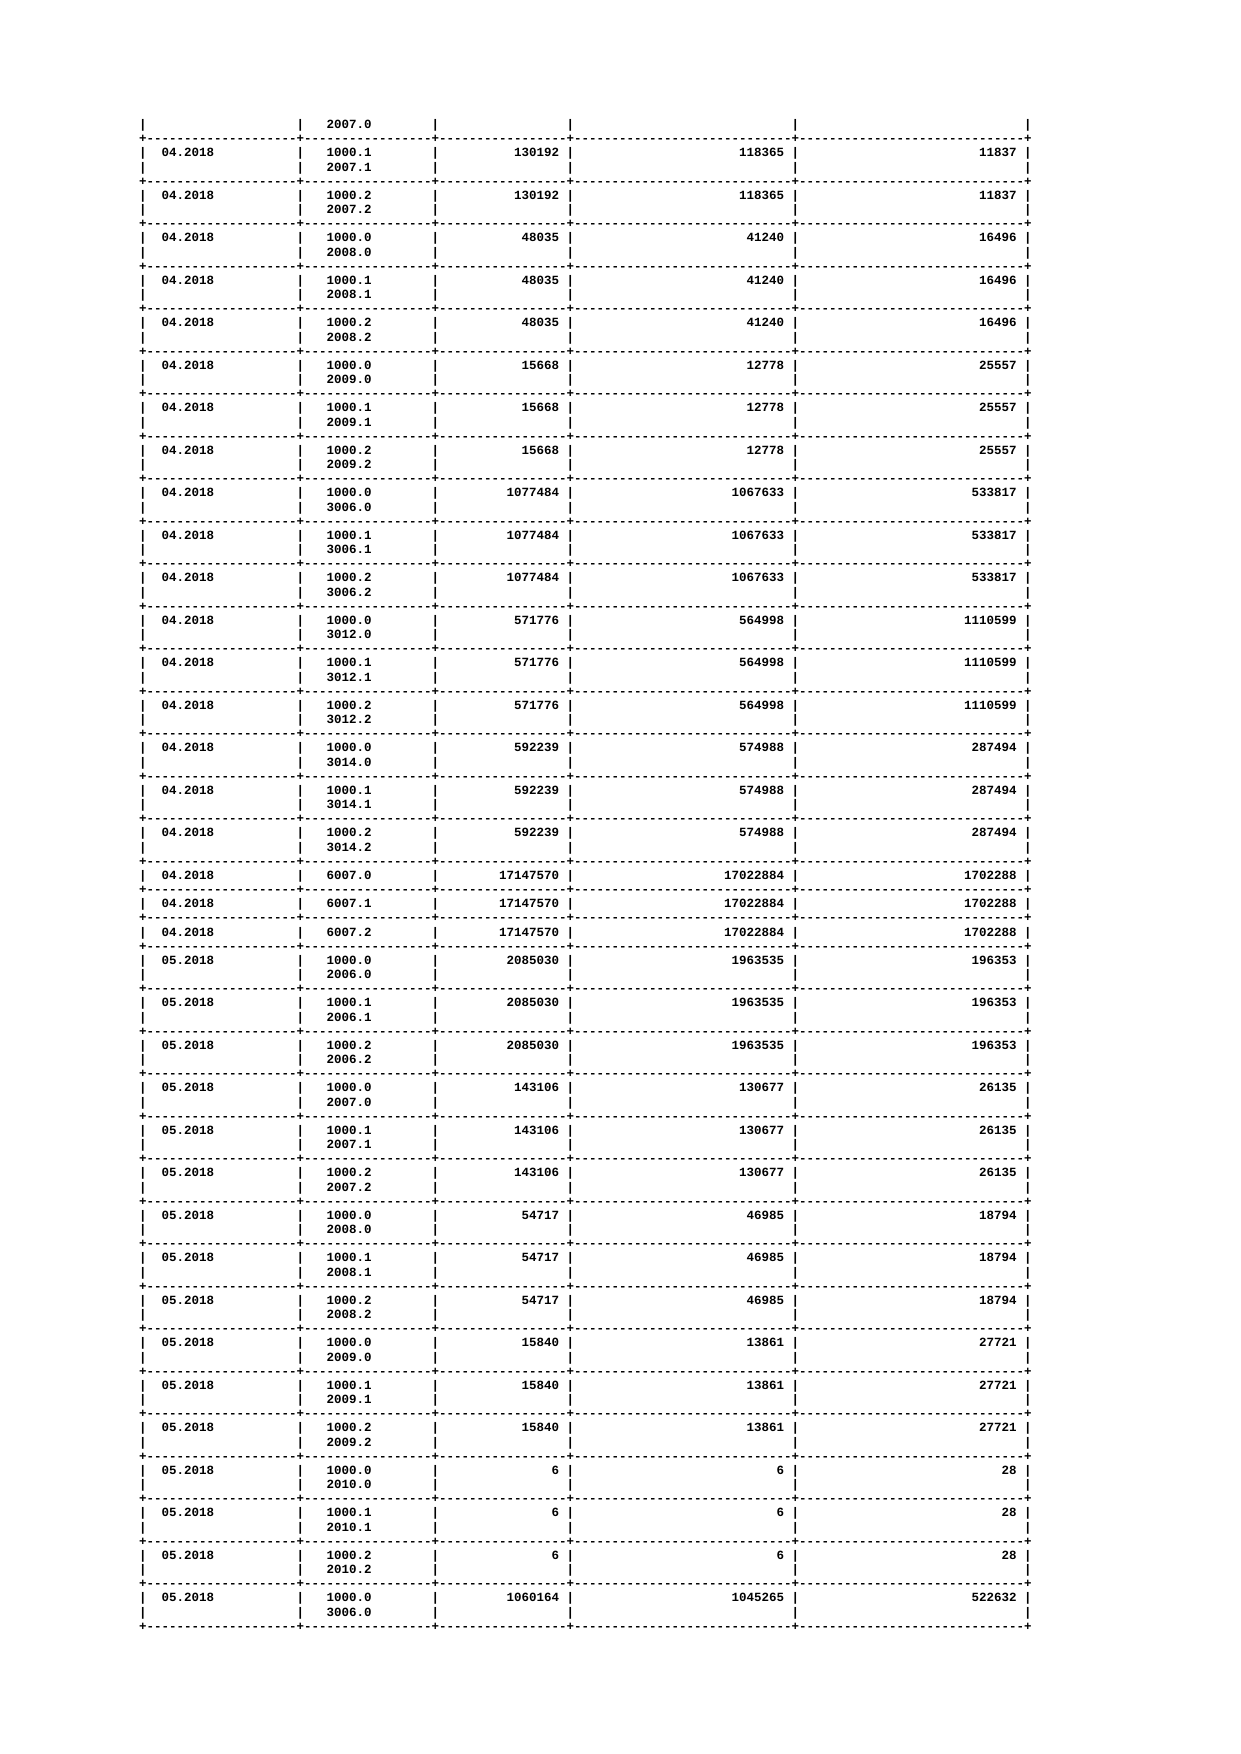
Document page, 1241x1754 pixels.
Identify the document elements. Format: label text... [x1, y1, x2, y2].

text +--------------------+-----------------+-----------------+-----------------------------+------------------------------+ [139, 1535, 1101, 1549]
text | 04.2018 | 1000.2 | 130192 | 118365 | 11837 | [139, 189, 1101, 203]
text | | 2009.1 | | | | [139, 1393, 1101, 1407]
text | 05.2018 | 1000.2 | 54717 | 46985 | 18794 | [139, 1294, 1101, 1308]
text +--------------------+-----------------+-----------------+-----------------------------+------------------------------+ [139, 911, 1101, 926]
text | | 2009.0 | | | | [139, 1351, 1101, 1365]
text | | 2007.0 | | | | [139, 1096, 1101, 1110]
text +--------------------+-----------------+-----------------+-----------------------------+------------------------------+ [139, 472, 1101, 486]
text | 05.2018 | 1000.1 | 143106 | 130677 | 26135 | [139, 1124, 1101, 1138]
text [139, 1577, 1101, 1591]
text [139, 132, 1101, 146]
text +--------------------+-----------------+-----------------+-----------------------------+------------------------------+ [139, 1450, 1101, 1464]
text +--------------------+-----------------+-----------------+-----------------------------+------------------------------+ [139, 1407, 1101, 1421]
text +--------------------+-----------------+-----------------+-----------------------------+------------------------------+ [139, 1067, 1101, 1081]
text | 04.2018 | 1000.0 | 571776 | 564998 | 1110599 | [139, 614, 1101, 628]
text +--------------------+-----------------+-----------------+-----------------------------+------------------------------+ [139, 727, 1101, 741]
text | 05.2018 | 1000.0 | 1060164 | 1045265 | 522632 | [139, 1591, 1101, 1606]
text +--------------------+-----------------+-----------------+-----------------------------+------------------------------+ [139, 1322, 1101, 1336]
text | | 2006.1 | | | | [139, 1011, 1101, 1025]
text | 04.2018 | 6007.0 | 17147570 | 17022884 | 1702288 | [139, 869, 1101, 883]
text +--------------------+-----------------+-----------------+-----------------------------+------------------------------+ [139, 1195, 1101, 1209]
text | | 2009.0 | | | | [139, 373, 1101, 387]
text | | 2010.1 | | | | [139, 1521, 1101, 1535]
text | | 3012.1 | | | | [139, 671, 1101, 685]
text | 04.2018 | 1000.2 | 1077484 | 1067633 | 533817 | [139, 571, 1101, 586]
text +--------------------+-----------------+-----------------+-----------------------------+------------------------------+ [139, 217, 1101, 231]
text | | 2008.1 | | | | [139, 1266, 1101, 1280]
text | | 3014.0 | | | | [139, 756, 1101, 770]
text | | 2009.1 | | | | [139, 416, 1101, 430]
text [139, 1620, 1101, 1634]
text | | 3006.0 | | | | [139, 1606, 1101, 1620]
text | 04.2018 | 1000.1 | 48035 | 41240 | 16496 | [139, 274, 1101, 288]
text | | 2007.0 | | | | [139, 118, 1101, 132]
text | 04.2018 | 1000.1 | 571776 | 564998 | 1110599 | [139, 656, 1101, 671]
text | | 3006.2 | | | | [139, 586, 1101, 600]
text | 04.2018 | 1000.2 | 592239 | 574988 | 287494 | [139, 826, 1101, 841]
text +--------------------+-----------------+-----------------+-----------------------------+------------------------------+ [139, 883, 1101, 897]
text | 04.2018 | 1000.1 | 15668 | 12778 | 25557 | [139, 401, 1101, 416]
text +--------------------+-----------------+-----------------+-----------------------------+------------------------------+ [139, 430, 1101, 444]
text | 04.2018 | 1000.2 | 15668 | 12778 | 25557 | [139, 444, 1101, 458]
text | | 3006.1 | | | | [139, 543, 1101, 557]
text +--------------------+-----------------+-----------------+-----------------------------+------------------------------+ [139, 515, 1101, 529]
text +--------------------+-----------------+-----------------+-----------------------------+------------------------------+ [139, 940, 1101, 954]
text +--------------------+-----------------+-----------------+-----------------------------+------------------------------+ [139, 1025, 1101, 1039]
text | | 2007.2 | | | | [139, 1181, 1101, 1195]
text +--------------------+-----------------+-----------------+-----------------------------+------------------------------+ [139, 1237, 1101, 1251]
text | | 2008.2 | | | | [139, 331, 1101, 345]
text +--------------------+-----------------+-----------------+-----------------------------+------------------------------+ [139, 770, 1101, 784]
text +--------------------+-----------------+-----------------+-----------------------------+------------------------------+ [139, 855, 1101, 869]
text +--------------------+-----------------+-----------------+-----------------------------+------------------------------+ [139, 302, 1101, 316]
text | | 2008.0 | | | | [139, 246, 1101, 260]
text +--------------------+-----------------+-----------------+-----------------------------+------------------------------+ [139, 175, 1101, 189]
text | 05.2018 | 1000.2 | 6 | 6 | 28 | [139, 1549, 1101, 1563]
text | 05.2018 | 1000.1 | 54717 | 46985 | 18794 | [139, 1251, 1101, 1266]
text | 04.2018 | 1000.0 | 1077484 | 1067633 | 533817 | [139, 486, 1101, 501]
text | 04.2018 | 6007.2 | 17147570 | 17022884 | 1702288 | [139, 926, 1101, 940]
text +--------------------+-----------------+-----------------+-----------------------------+------------------------------+ [139, 387, 1101, 401]
text | | 2008.2 | | | | [139, 1308, 1101, 1322]
text | 05.2018 | 1000.2 | 2085030 | 1963535 | 196353 | [139, 1039, 1101, 1053]
text | 05.2018 | 1000.0 | 2085030 | 1963535 | 196353 | [139, 954, 1101, 968]
text +--------------------+-----------------+-----------------+-----------------------------+------------------------------+ [139, 1280, 1101, 1294]
text +--------------------+-----------------+-----------------+-----------------------------+------------------------------+ [139, 642, 1101, 656]
text | | 2007.1 | | | | [139, 1138, 1101, 1152]
text | | 2008.0 | | | | [139, 1223, 1101, 1237]
text +--------------------+-----------------+-----------------+-----------------------------+------------------------------+ [139, 345, 1101, 359]
text | | 2007.1 | | | | [139, 161, 1101, 175]
text +--------------------+-----------------+-----------------+-----------------------------+------------------------------+ [139, 1492, 1101, 1506]
text | 04.2018 | 1000.1 | 1077484 | 1067633 | 533817 | [139, 529, 1101, 543]
text | | 2006.2 | | | | [139, 1053, 1101, 1067]
text | | 2009.2 | | | | [139, 1436, 1101, 1450]
text +--------------------+-----------------+-----------------+-----------------------------+------------------------------+ [139, 685, 1101, 699]
text | 05.2018 | 1000.1 | 2085030 | 1963535 | 196353 | [139, 996, 1101, 1011]
text | 05.2018 | 1000.2 | 15840 | 13861 | 27721 | [139, 1421, 1101, 1436]
text | | 2010.2 | | | | [139, 1563, 1101, 1577]
text | 04.2018 | 6007.1 | 17147570 | 17022884 | 1702288 | [139, 897, 1101, 911]
text | | 3006.0 | | | | [139, 501, 1101, 515]
text | 04.2018 | 1000.1 | 592239 | 574988 | 287494 | [139, 784, 1101, 798]
text | 05.2018 | 1000.0 | 15840 | 13861 | 27721 | [139, 1336, 1101, 1351]
text | | 2007.2 | | | | [139, 203, 1101, 217]
text | | 2006.0 | | | | [139, 968, 1101, 982]
text | | 2010.0 | | | | [139, 1478, 1101, 1492]
text | 04.2018 | 1000.0 | 48035 | 41240 | 16496 | [139, 231, 1101, 246]
text | 05.2018 | 1000.1 | 6 | 6 | 28 | [139, 1506, 1101, 1521]
text +--------------------+-----------------+-----------------+-----------------------------+------------------------------+ [139, 1365, 1101, 1379]
text | 04.2018 | 1000.0 | 592239 | 574988 | 287494 | [139, 741, 1101, 756]
text | 04.2018 | 1000.2 | 48035 | 41240 | 16496 | [139, 316, 1101, 331]
text | 05.2018 | 1000.0 | 54717 | 46985 | 18794 | [139, 1209, 1101, 1223]
text +--------------------+-----------------+-----------------+-----------------------------+------------------------------+ [139, 260, 1101, 274]
text | 05.2018 | 1000.0 | 143106 | 130677 | 26135 | [139, 1081, 1101, 1096]
text | 04.2018 | 1000.0 | 15668 | 12778 | 25557 | [139, 359, 1101, 373]
text +--------------------+-----------------+-----------------+-----------------------------+------------------------------+ [139, 1110, 1101, 1124]
text +--------------------+-----------------+-----------------+-----------------------------+------------------------------+ [139, 557, 1101, 571]
text | | 3012.0 | | | | [139, 628, 1101, 642]
text +--------------------+-----------------+-----------------+-----------------------------+------------------------------+ [139, 982, 1101, 996]
text | 04.2018 | 1000.2 | 571776 | 564998 | 1110599 | [139, 699, 1101, 713]
text +--------------------+-----------------+-----------------+-----------------------------+------------------------------+ [139, 812, 1101, 826]
text +--------------------+-----------------+-----------------+-----------------------------+------------------------------+ [139, 600, 1101, 614]
text +--------------------+-----------------+-----------------+-----------------------------+------------------------------+ [139, 1152, 1101, 1166]
text | 05.2018 | 1000.0 | 6 | 6 | 28 | [139, 1464, 1101, 1478]
text | | 2009.2 | | | | [139, 458, 1101, 472]
text | | 2008.1 | | | | [139, 288, 1101, 302]
text | | 3014.2 | | | | [139, 841, 1101, 855]
text | | 3012.2 | | | | [139, 713, 1101, 727]
text | 05.2018 | 1000.2 | 143106 | 130677 | 26135 | [139, 1166, 1101, 1181]
text | | 3014.1 | | | | [139, 798, 1101, 812]
text | 04.2018 | 1000.1 | 130192 | 118365 | 11837 | [139, 146, 1101, 161]
text | 05.2018 | 1000.1 | 15840 | 13861 | 27721 | [139, 1379, 1101, 1393]
